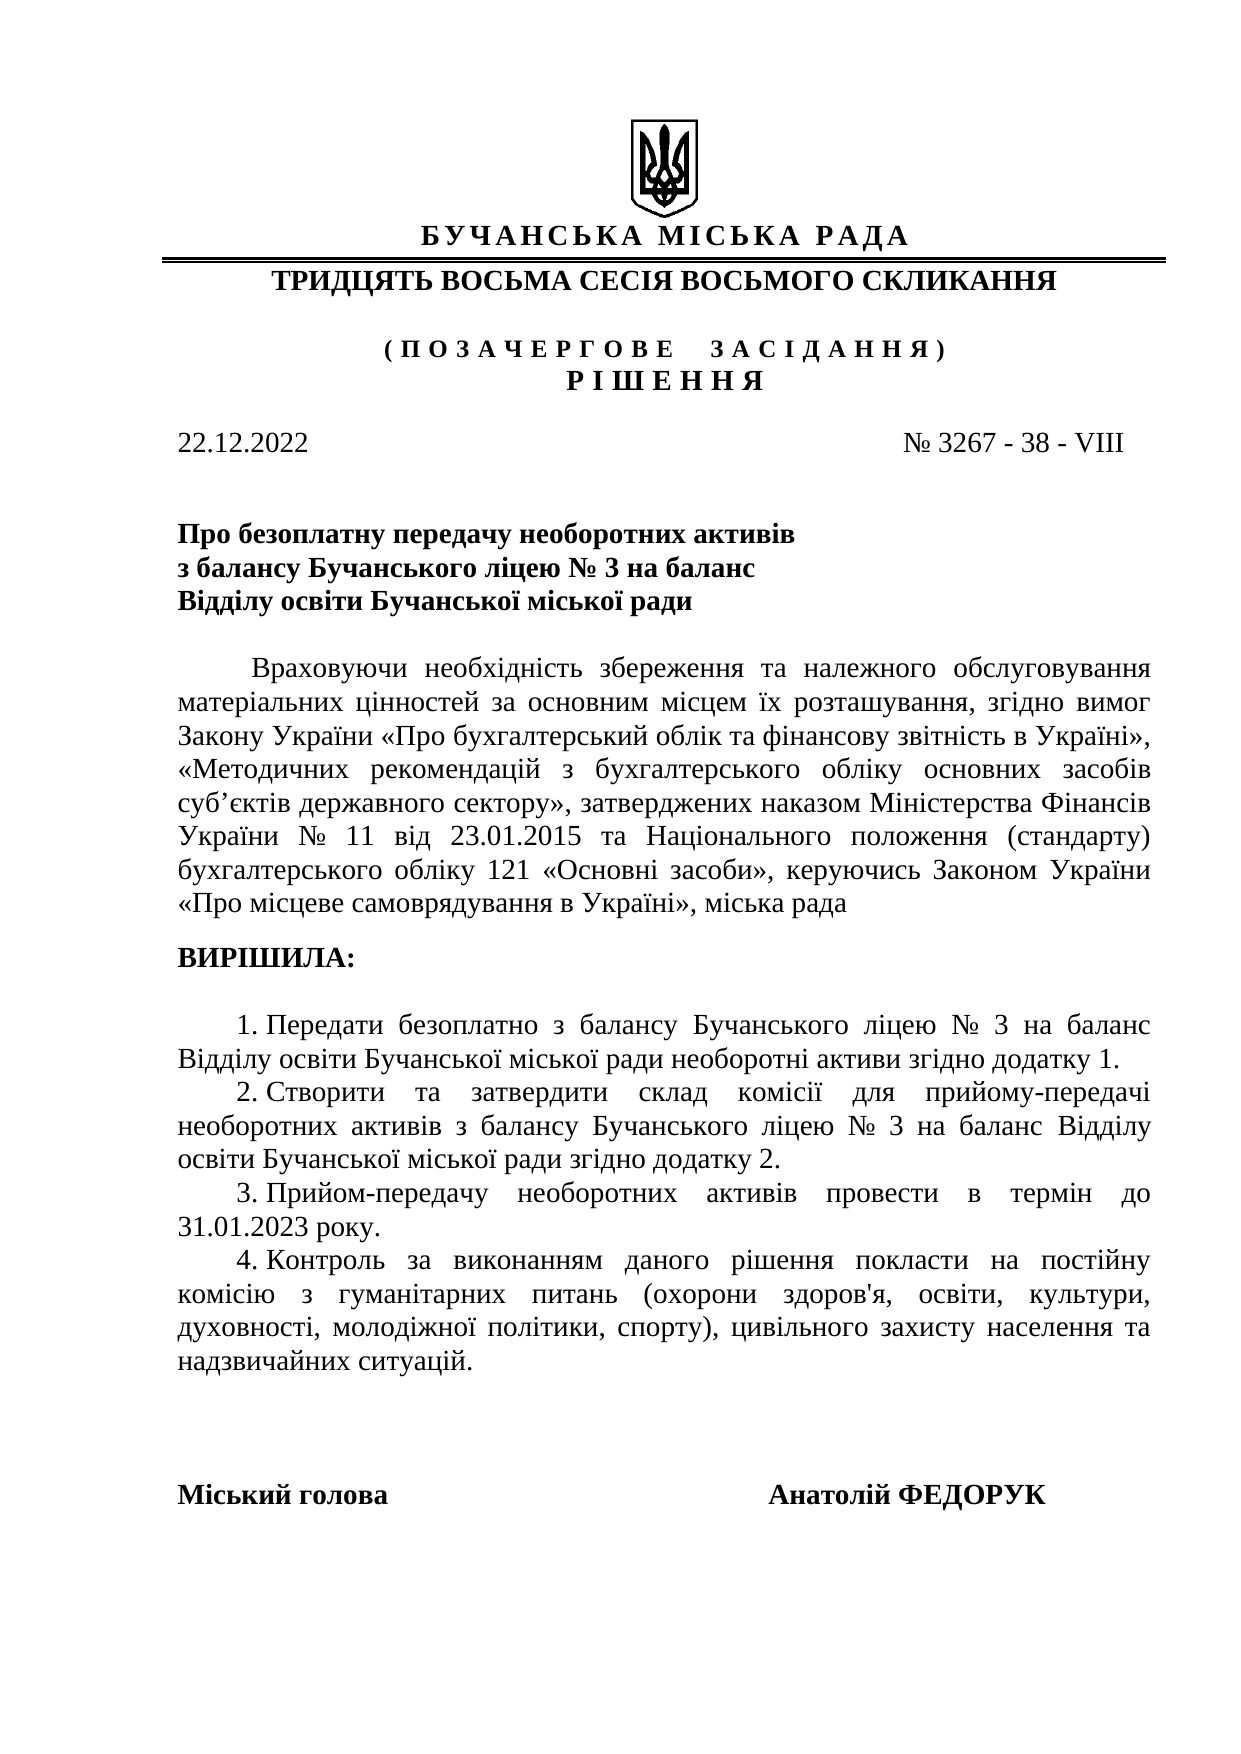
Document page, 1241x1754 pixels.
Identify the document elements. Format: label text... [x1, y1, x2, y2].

table_header ТРИДЦЯТЬ ВОСЬМА СЕСІЯ ВОСЬМОГО СКЛИКАННЯ [162, 263, 1166, 301]
text Міський голова Анатолій ФЕДОРУК [177, 1477, 1152, 1511]
picture [629, 118, 700, 219]
text Про безоплатну передачу необоротних активів [177, 516, 1152, 550]
text БУЧАНСЬКА МІСЬКА РАДА [177, 218, 1152, 252]
text Враховуючи необхідність збереження та належного обслуговування матеріальних цінностей за основним місцем їх розташування, згідно вимог Закону України «Про бухгалтерський облік та фінансову звітність в Україні», «Методичних рекомендацій з бухгалтерського обліку основних засобів суб’єктів державного сектору», затверджених наказом Міністерства Фінансів України № 11 від 23.01.2015 та Національного положення (стандарту) бухгалтерського обліку 121 «Основні засоби», керуючись Законом України «Про місцеве самоврядування в Україні», міська рада [177, 651, 1152, 919]
text РІШЕННЯ [177, 363, 1152, 397]
list Контроль за виконанням даного рішення покласти на постійну комісію з гуманітарних питань (охорони здоров'я, освіти, культури, духовності, молодіжної політики, спорту), цивільного захисту населення та надзвичайних ситуацій. [177, 1242, 1152, 1376]
list Створити та затвердити склад комісії для прийому-передачі необоротних активів з балансу Бучанського ліцею № 3 на баланс Відділу освіти Бучанської міської ради згідно додатку 2. [177, 1074, 1152, 1175]
list Прийом-передачу необоротних активів провести в термін до 31.01.2023 року. [177, 1175, 1152, 1242]
text (ПОЗАЧЕРГОВЕ ЗАСІДАННЯ) [177, 334, 1152, 363]
text ВИРІШИЛА: [177, 940, 1152, 974]
subtitle 22.12.2022 № 3267 - 38 - VIІІ [177, 425, 1152, 459]
list Передати безоплатно з балансу Бучанського ліцею № 3 на баланс Відділу освіти Бучанської міської ради необоротні активи згідно додатку 1. [177, 1007, 1152, 1074]
text Відділу освіти Бучанської міської ради [177, 583, 1152, 617]
text з балансу Бучанського ліцею № 3 на баланс [177, 550, 1152, 583]
